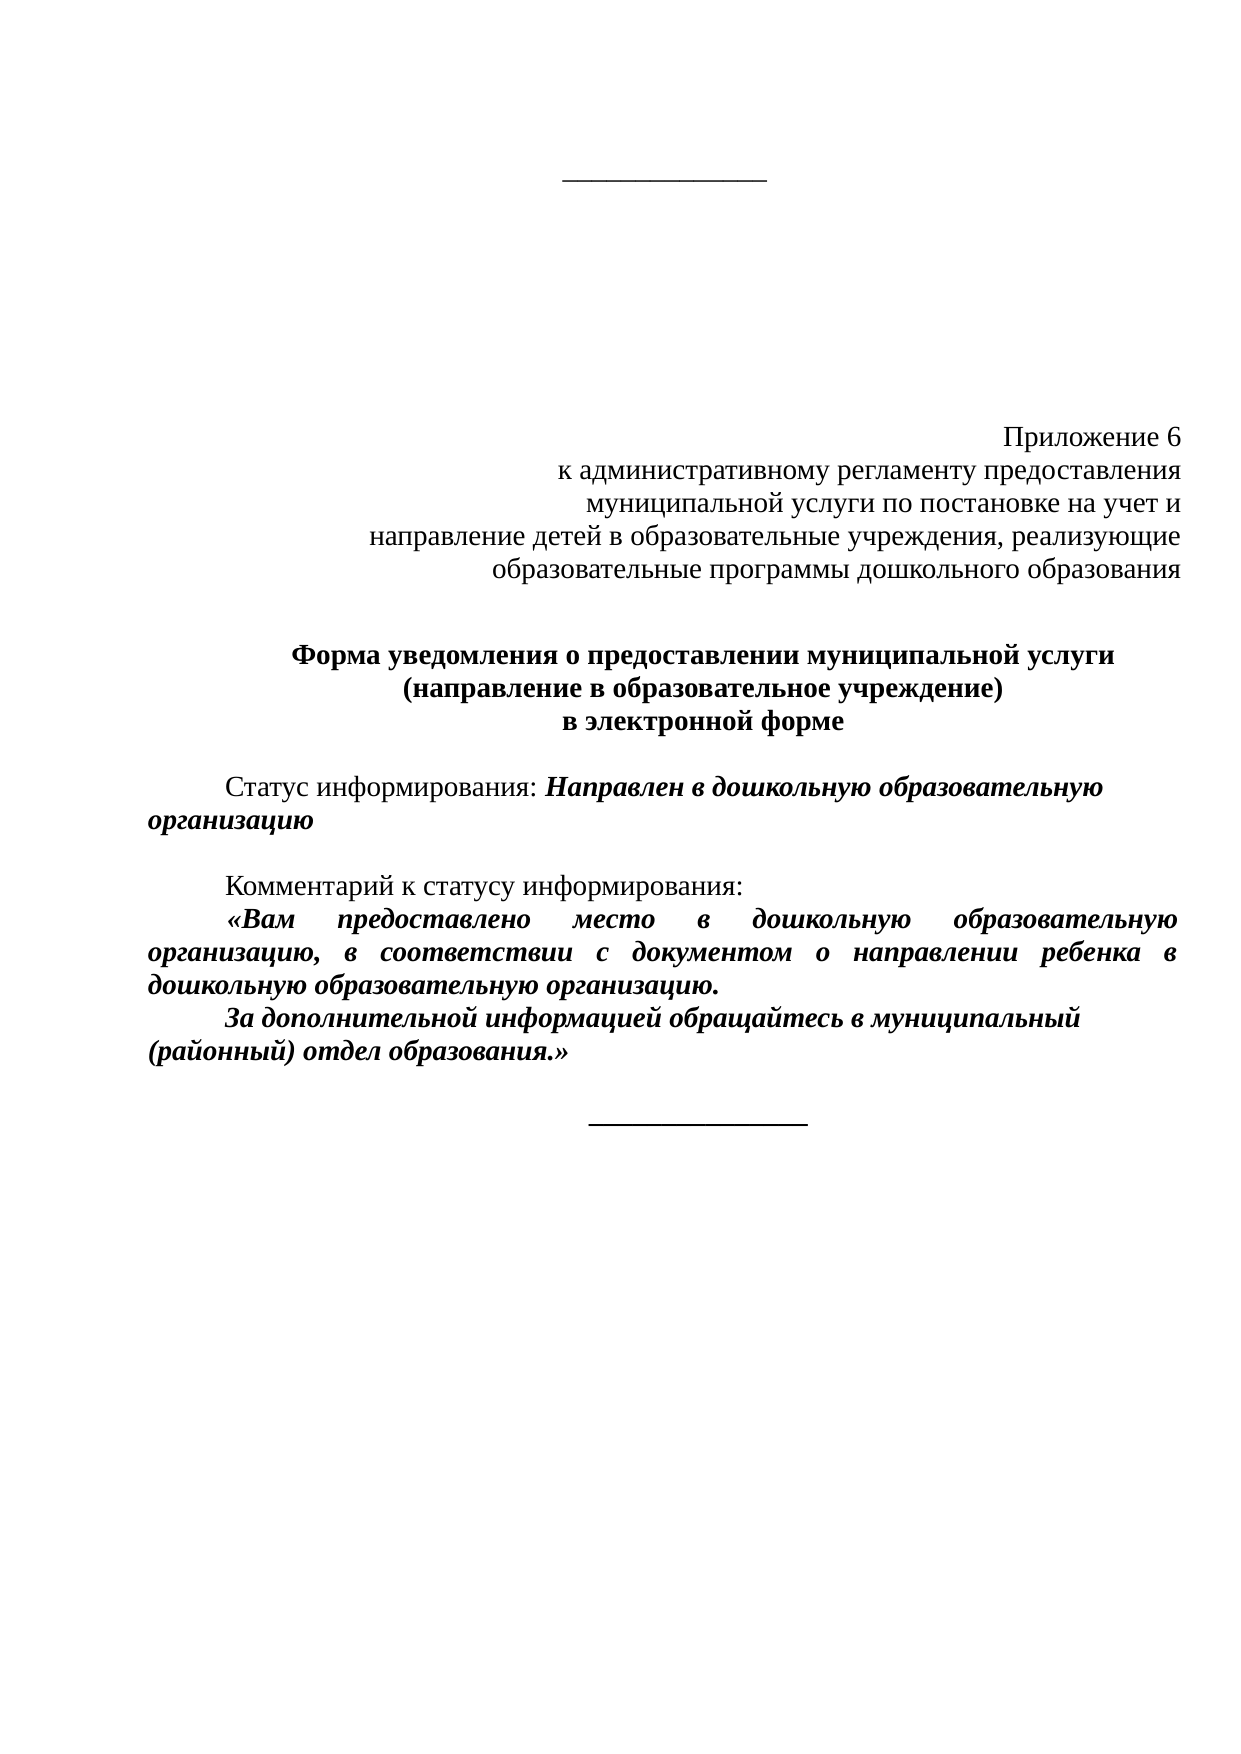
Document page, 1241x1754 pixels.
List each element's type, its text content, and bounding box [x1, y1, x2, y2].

text «Вам предоставлено место в дошкольную образовательную организацию, в соответствии с документом о направлении ребенка в дошкольную образовательную организацию. [148, 902, 1181, 1001]
text Статус информирования: Направлен в дошкольную образовательную организацию [148, 770, 1181, 836]
text направление детей в образовательные учреждения, реализующие образовательные программы дошкольного образования [225, 519, 1181, 585]
text муниципальной услуги по постановке на учет и [225, 486, 1181, 519]
text За дополнительной информацией обращайтесь в муниципальный (районный) отдел образования.» [148, 1001, 1181, 1067]
text Форма уведомления о предоставлении муниципальной услуги (направление в образовательное учреждение) [225, 638, 1181, 704]
text Приложение 6 [225, 420, 1181, 453]
text ______________ [148, 152, 1181, 185]
text к административному регламенту предоставления [225, 453, 1181, 486]
text _______________ [148, 1095, 1181, 1129]
text Комментарий к статусу информирования: [225, 869, 1181, 902]
text в электронной форме [225, 704, 1181, 737]
